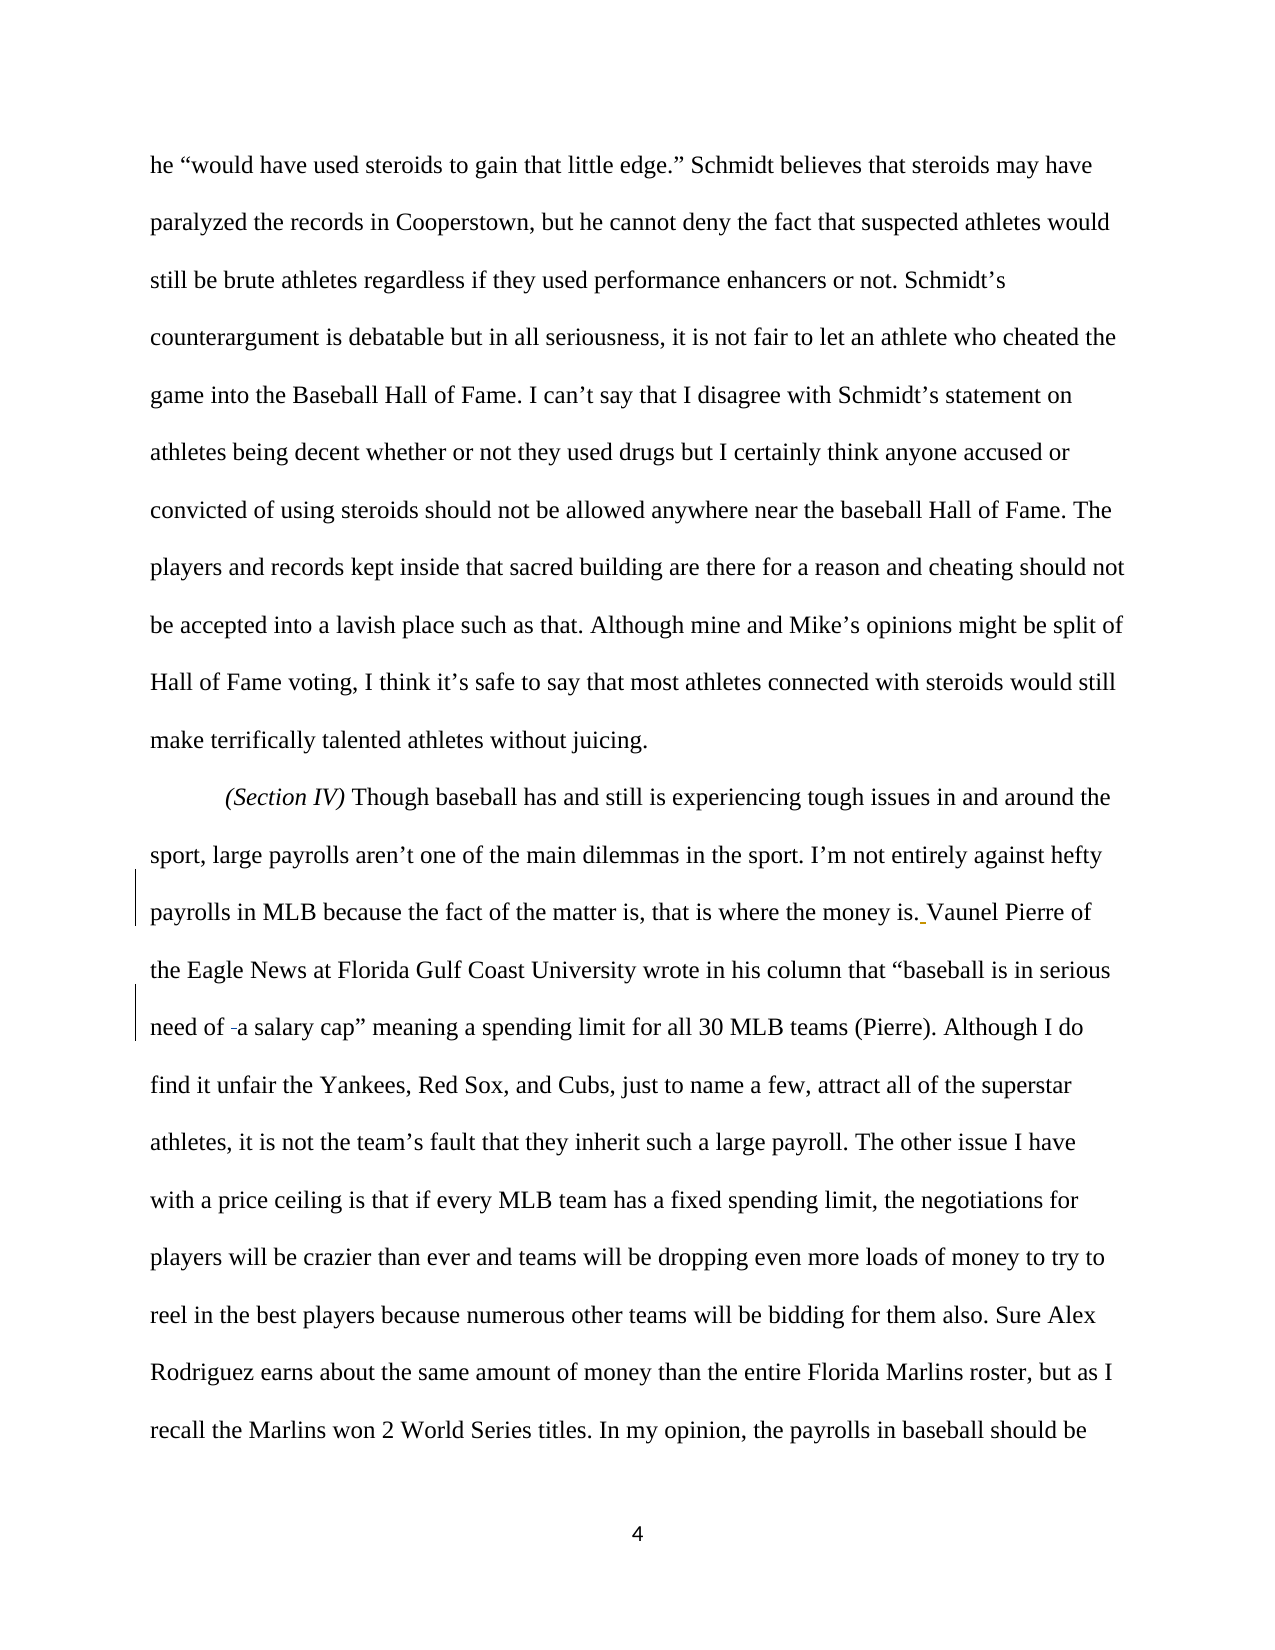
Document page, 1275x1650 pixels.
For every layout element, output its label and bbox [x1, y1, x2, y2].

text [150, 150, 1125, 754]
text [150, 782, 1125, 1444]
